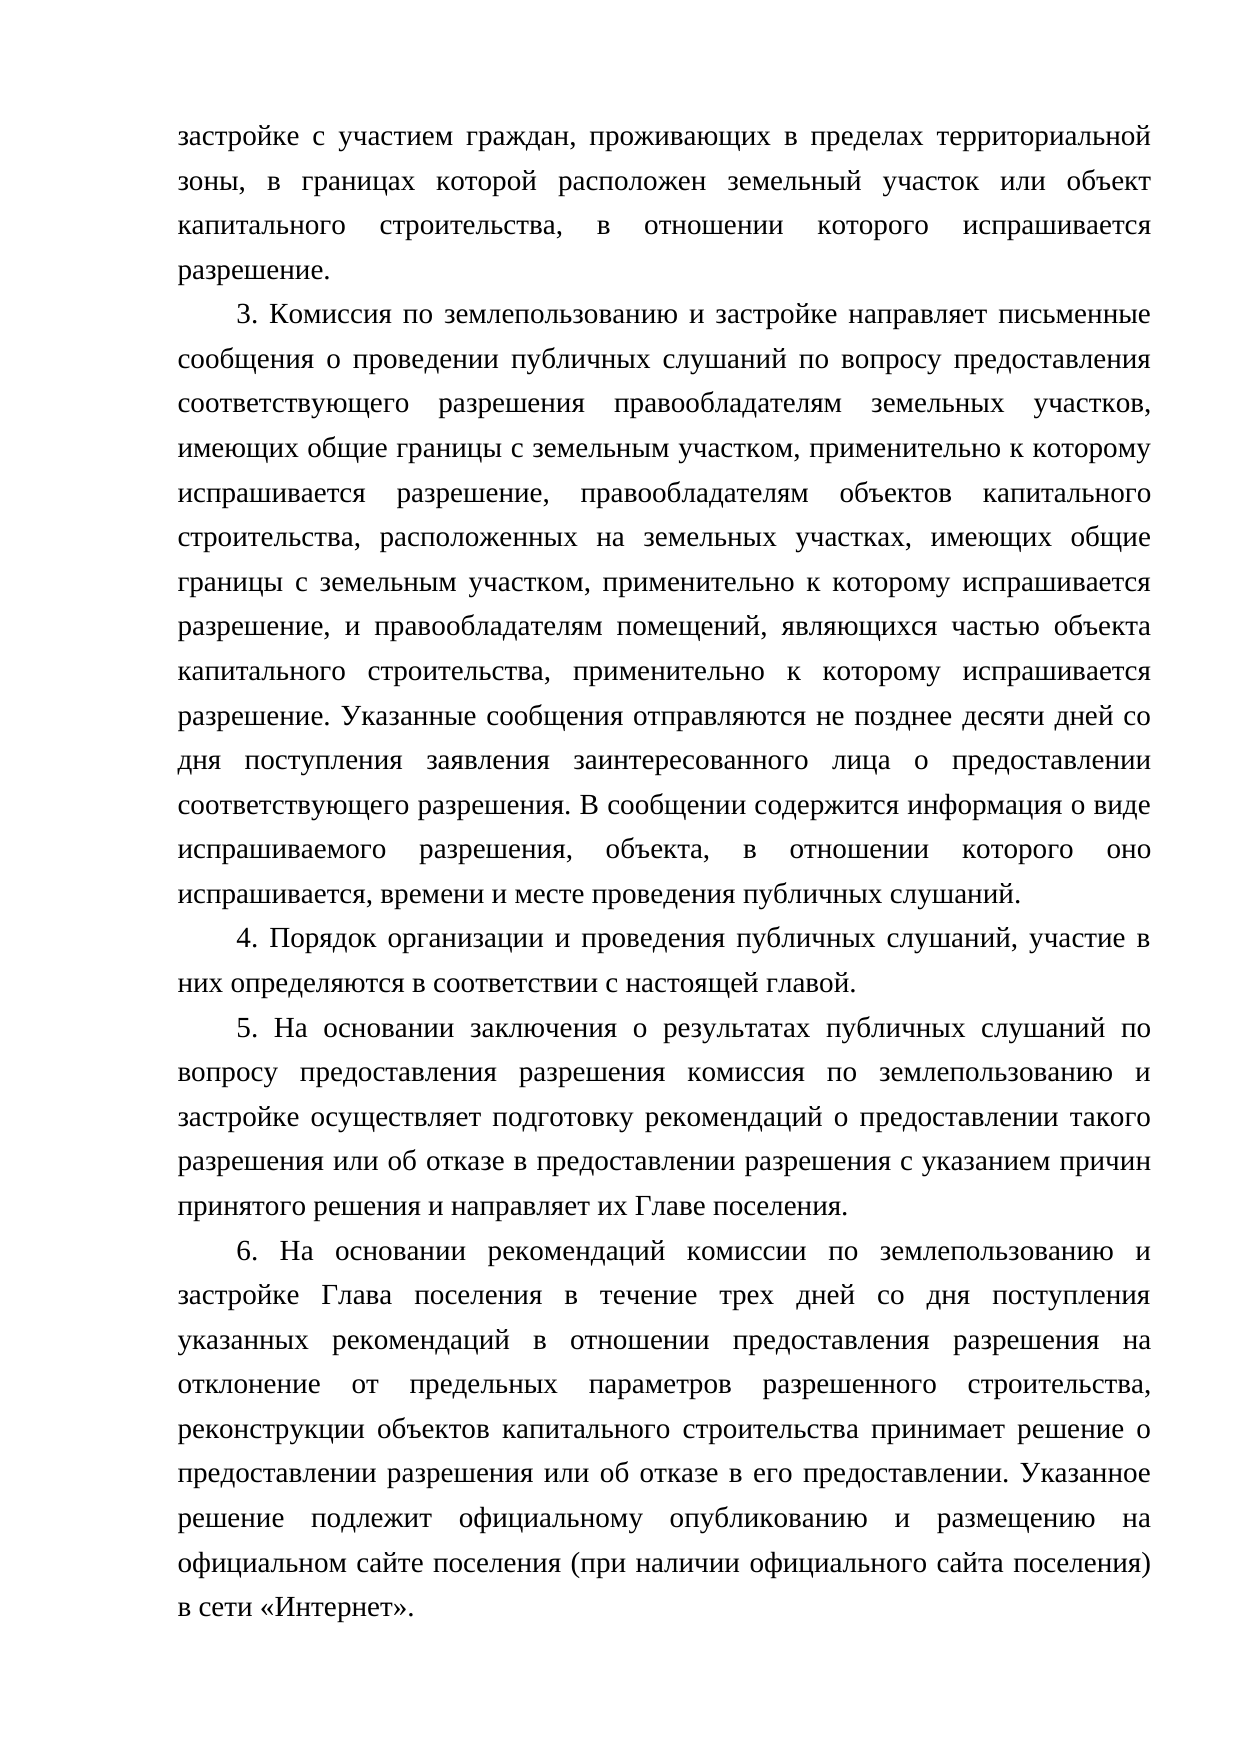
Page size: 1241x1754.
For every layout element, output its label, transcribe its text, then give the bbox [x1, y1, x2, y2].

text 5. На основании заключения о результатах публичных слушаний по вопросу предоставления разрешения комиссия по землепользованию и застройке осуществляет подготовку рекомендаций о предоставлении такого разрешения или об отказе в предоставлении разрешения с указанием причин принятого решения и направляет их Главе поселения. [177, 1010, 1152, 1222]
text 3. Комиссия по землепользованию и застройке направляет письменные сообщения о проведении публичных слушаний по вопросу предоставления соответствующего разрешения правообладателям земельных участков, имеющих общие границы с земельным участком, применительно к которому испрашивается разрешение, правообладателям объектов капитального строительства, расположенных на земельных участках, имеющих общие границы с земельным участком, применительно к которому испрашивается разрешение, и правообладателям помещений, являющихся частью объекта капитального строительства, применительно к которому испрашивается разрешение. Указанные сообщения отправляются не позднее десяти дней со дня поступления заявления заинтересованного лица о предоставлении соответствующего разрешения. В сообщении содержится информация о виде испрашиваемого разрешения, объекта, в отношении которого оно испрашивается, времени и месте проведения публичных слушаний. [177, 296, 1152, 909]
text 6. На основании рекомендаций комиссии по землепользованию и застройке Глава поселения в течение трех дней со дня поступления указанных рекомендаций в отношении предоставления разрешения на отклонение от предельных параметров разрешенного строительства, реконструкции объектов капитального строительства принимает решение о предоставлении разрешения или об отказе в его предоставлении. Указанное решение подлежит официальному опубликованию и размещению на официальном сайте поселения (при наличии официального сайта поселения) в сети «Интернет». [177, 1233, 1152, 1623]
text 4. Порядок организации и проведения публичных слушаний, участие в них определяются в соответствии с настоящей главой. [177, 921, 1152, 999]
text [177, 118, 1152, 285]
